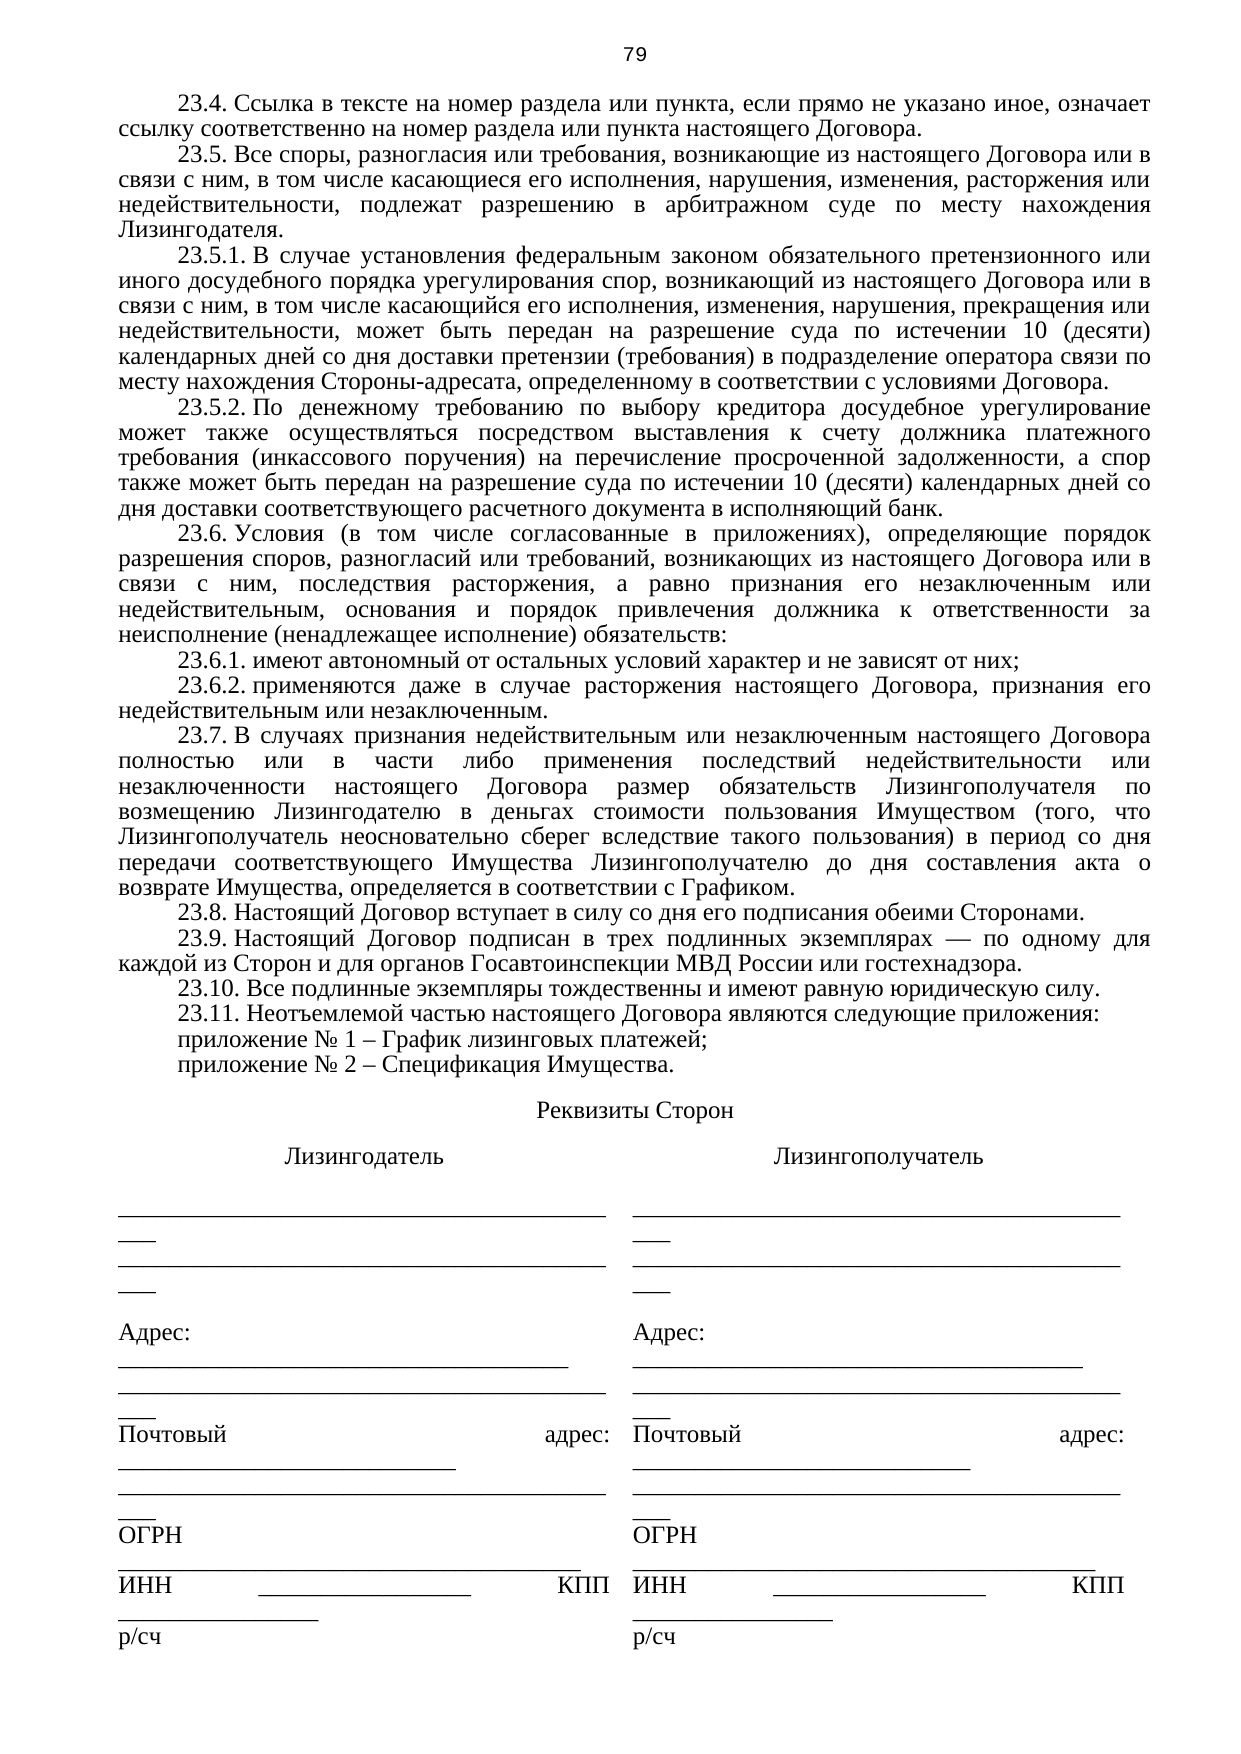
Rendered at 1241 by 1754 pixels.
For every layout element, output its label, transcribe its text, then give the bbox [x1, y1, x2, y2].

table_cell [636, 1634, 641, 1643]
text 23.5.2. По денежному требованию по выбору кредитора досудебное урегулирование может также осуществляться посредством выставления к счету должника платежного требования (инкассового поручения) на перечисление просроченной задолженности, а спор также может быть передан на разрешение суда по истечении 10 (десяти) календарных дней со дня доставки соответствующего расчетного документа в исполняющий банк. [118, 395, 1152, 521]
text 23.10. Все подлинные экземпляры тождественны и имеют равную юридическую силу. [118, 976, 1152, 1002]
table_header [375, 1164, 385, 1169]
text Реквизиты Сторон [118, 1098, 1152, 1123]
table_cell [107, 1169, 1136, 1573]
text приложение № 2 – Спецификация Имущества. [118, 1052, 1152, 1077]
text 23.7. В случаях признания недействительным или незаключенным настоящего Договора полностью или в части либо применения последствий недействительности или незаключенности настоящего Договора размер обязательств Лизингополучателя по возмещению Лизингодателю в деньгах стоимости пользования Имуществом (того, что Лизингополучатель неосновательно сберег вследствие такого пользования) в период со дня передачи соответствующего Имущества Лизингополучателю до дня составления акта о возврате Имущества, определяется в соответствии с Графиком. [118, 724, 1152, 901]
text 23.4. Ссылка в тексте на номер раздела или пункта, если прямо не указано иное, означает ссылку соответственно на номер раздела или пункта настоящего Договора. [118, 92, 1152, 142]
text 23.6.1. имеют автономный от остальных условий характер и не зависят от них; [118, 648, 1152, 673]
text приложение № 1 – График лизинговых платежей; [118, 1027, 1152, 1052]
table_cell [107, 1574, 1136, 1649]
text 23.6.2. применяются даже в случае расторжения настоящего Договора, признания его недействительным или незаключенным. [118, 673, 1152, 724]
text 23.6. Условия (в том числе согласованные в приложениях), определяющие порядок разрешения споров, разногласий или требований, возникающих из настоящего Договора или в связи с ним, последствия расторжения, а равно признания его незаключенным или недействительным, основания и порядок привлечения должника к ответственности за неисполнение (ненадлежащее исполнение) обязательств: [118, 521, 1152, 648]
text 23.5.1. В случае установления федеральным законом обязательного претензионного или иного досудебного порядка урегулирования спор, возникающий из настоящего Договора или в связи с ним, в том числе касающийся его исполнения, изменения, нарушения, прекращения или недействительности, может быть передан на разрешение суда по истечении 10 (десяти) календарных дней со дня доставки претензии (требования) в подразделение оператора связи по месту нахождения Стороны-адресата, определенному в соответствии с условиями Договора. [118, 243, 1152, 395]
text 23.11. Неотъемлемой частью настоящего Договора являются следующие приложения: [118, 1002, 1152, 1027]
text 23.8. Настоящий Договор вступает в силу со дня его подписания обеими Сторонами. [118, 901, 1152, 926]
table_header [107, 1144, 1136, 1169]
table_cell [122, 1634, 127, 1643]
text 23.5. Все споры, разногласия или требования, возникающие из настоящего Договора или в связи с ним, в том числе касающиеся его исполнения, нарушения, изменения, расторжения или недействительности, подлежат разрешению в арбитражном суде по месту нахождения Лизингодателя. [118, 142, 1152, 243]
text 23.9. Настоящий Договор подписан в трех подлинных экземплярах — по одному для каждой из Сторон и для органов Госавтоинспекции МВД России или гостехнадзора. [118, 926, 1152, 976]
